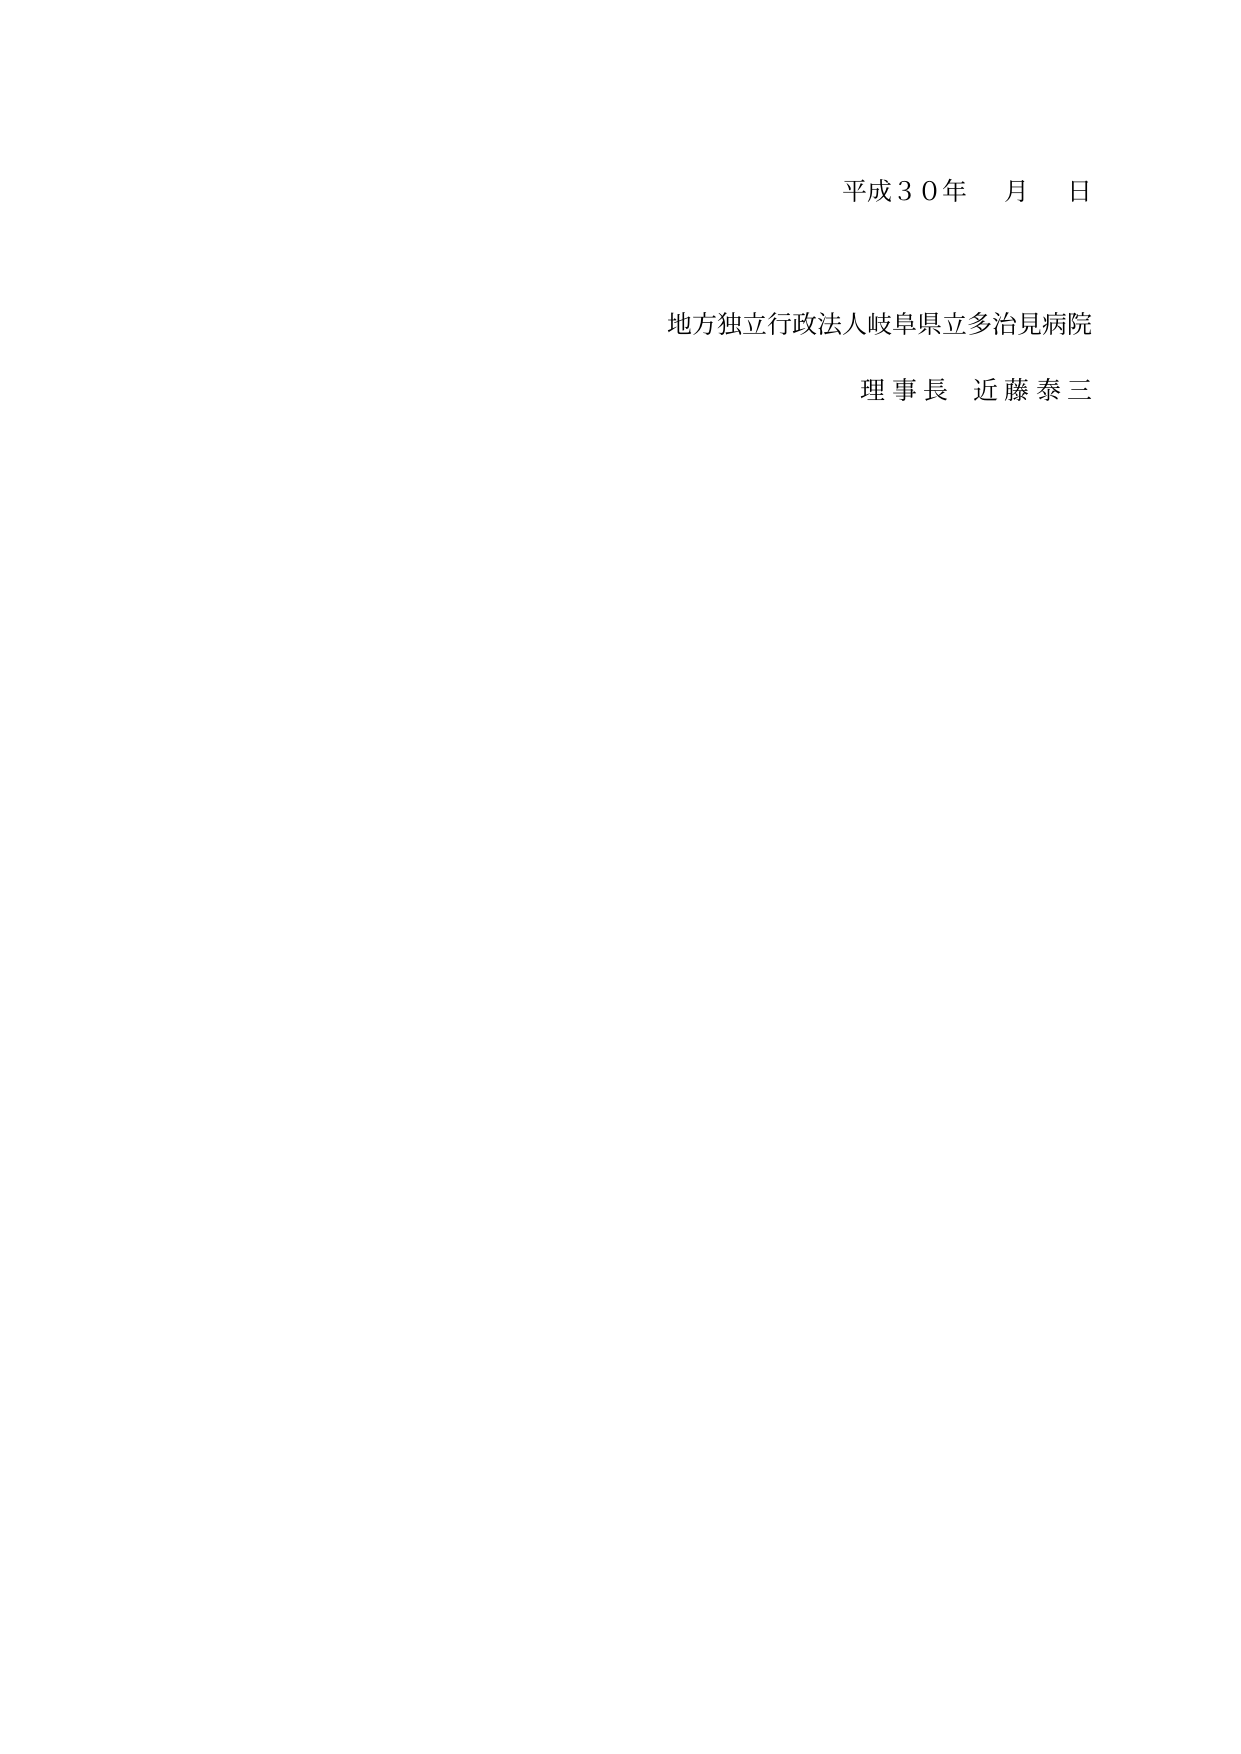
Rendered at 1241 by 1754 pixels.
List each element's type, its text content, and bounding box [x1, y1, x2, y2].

text 地方独立行政法人岐阜県立多治見病院 [148, 289, 1092, 356]
text 平成３０年 月 日 [148, 157, 1092, 223]
text 理 事 長 近 藤 泰 三 [148, 356, 1092, 422]
